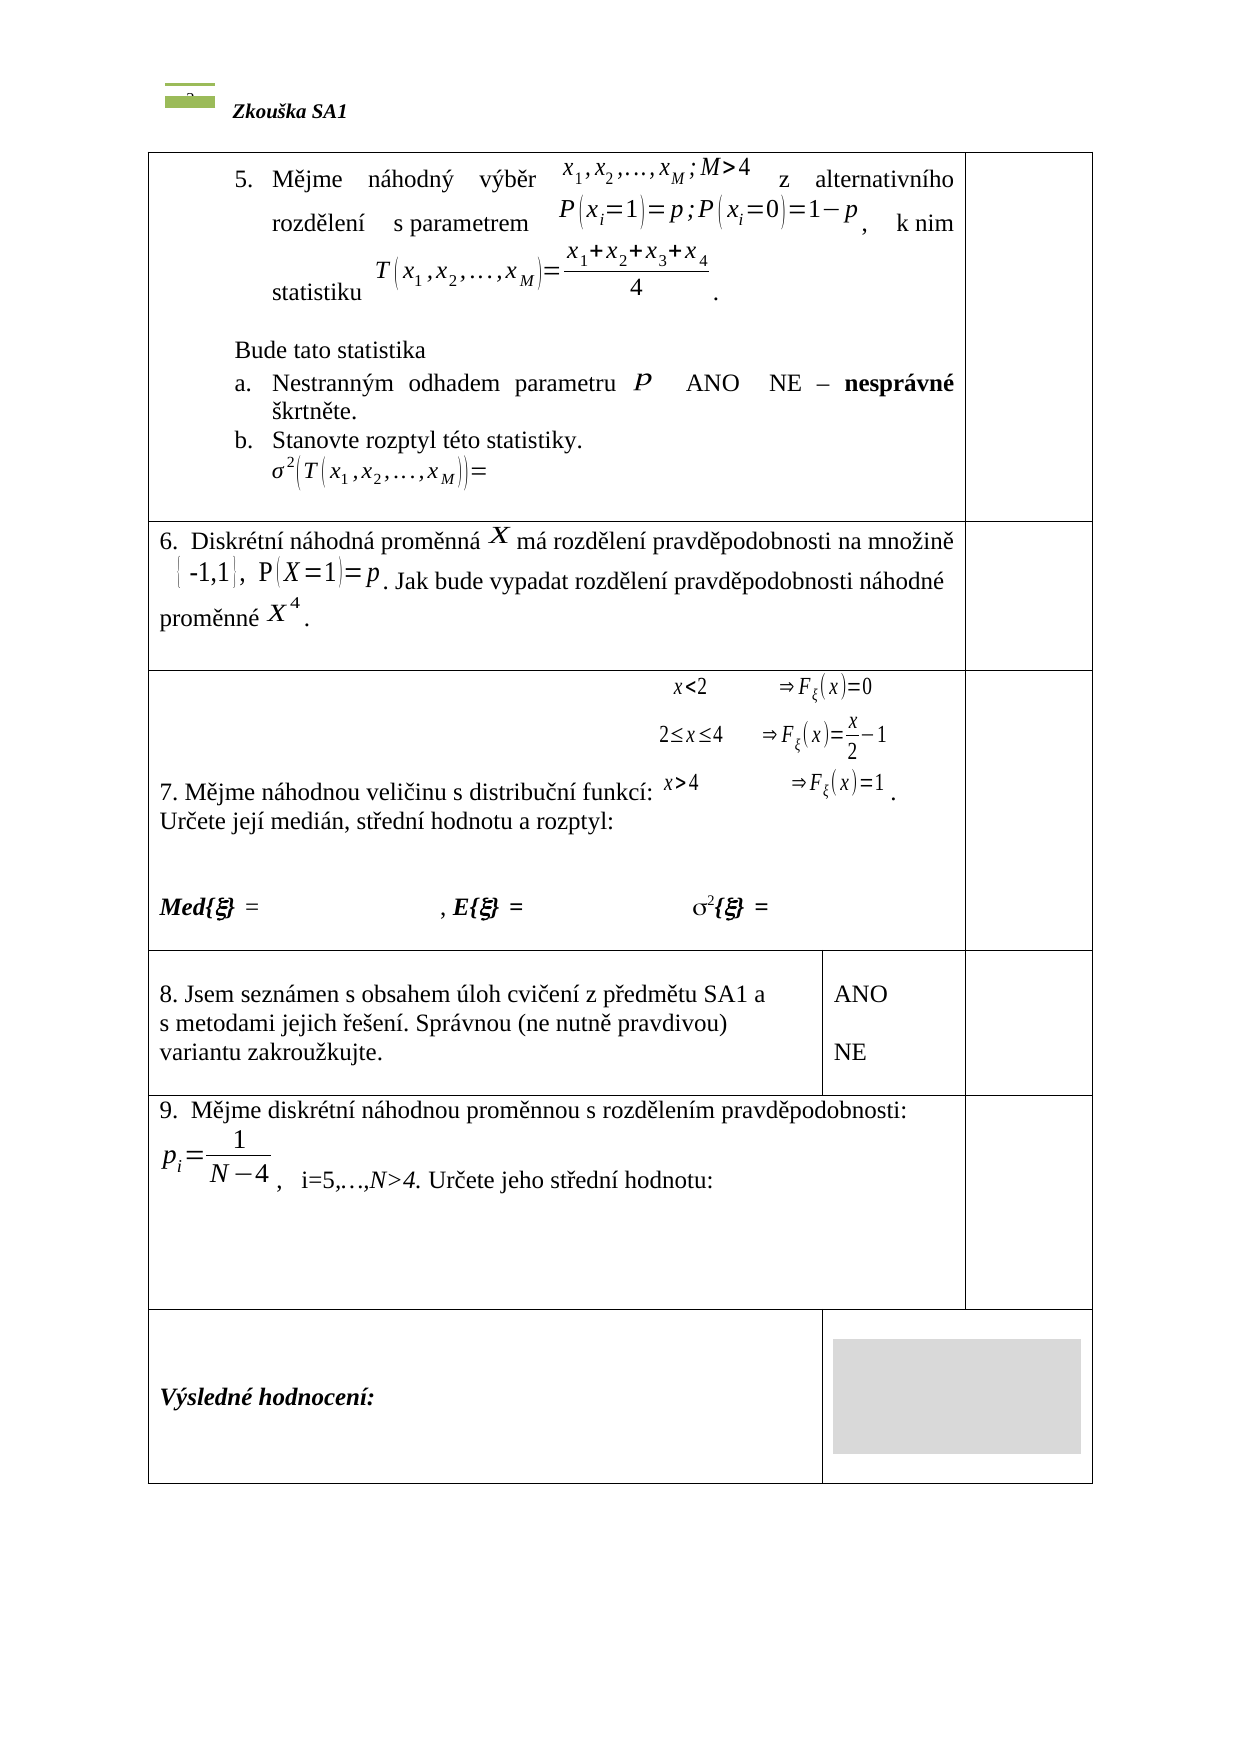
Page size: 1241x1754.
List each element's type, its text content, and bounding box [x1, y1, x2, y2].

table_cell [966, 671, 1092, 950]
table_cell [823, 1310, 1092, 1482]
table_cell 9. Mějme diskrétní náhodnou proměnnou s rozdělením pravděpodobnosti: , i=5,…,N>4. Určete jeho střední hodnotu: [149, 1096, 965, 1309]
table_header Mějme náhodný výběr z alternativního rozdělení s parametrem , k nim statistiku . Bude tato statistika Nestranným odhadem parametru ANO NE – nesprávné škrtněte. Stanovte rozptyl této statistiky. [149, 153, 965, 521]
table_cell 6. Diskrétní náhodná proměnná má rozdělení pravděpodobnosti na množině . Jak bude vypadat rozdělení pravděpodobnosti náhodné proměnné . [149, 522, 965, 670]
table_cell 8. Jsem seznámen s obsahem úloh cvičení z předmětu SA1 a s metodami jejich řešení. Správnou (ne nutně pravdivou) variantu zakroužkujte. [149, 951, 822, 1094]
table_cell 7. Mějme náhodnou veličinu s distribuční funkcí: . Určete její medián, střední hodnotu a rozptyl: Med{} = , E{} = 2{} = [149, 671, 965, 950]
table_header [966, 153, 1092, 521]
table_cell [966, 1096, 1092, 1309]
table_cell ANO NE [823, 951, 965, 1094]
table_cell Výsledné hodnocení: [149, 1310, 822, 1482]
table_cell [966, 951, 1092, 1094]
table_cell [966, 522, 1092, 670]
